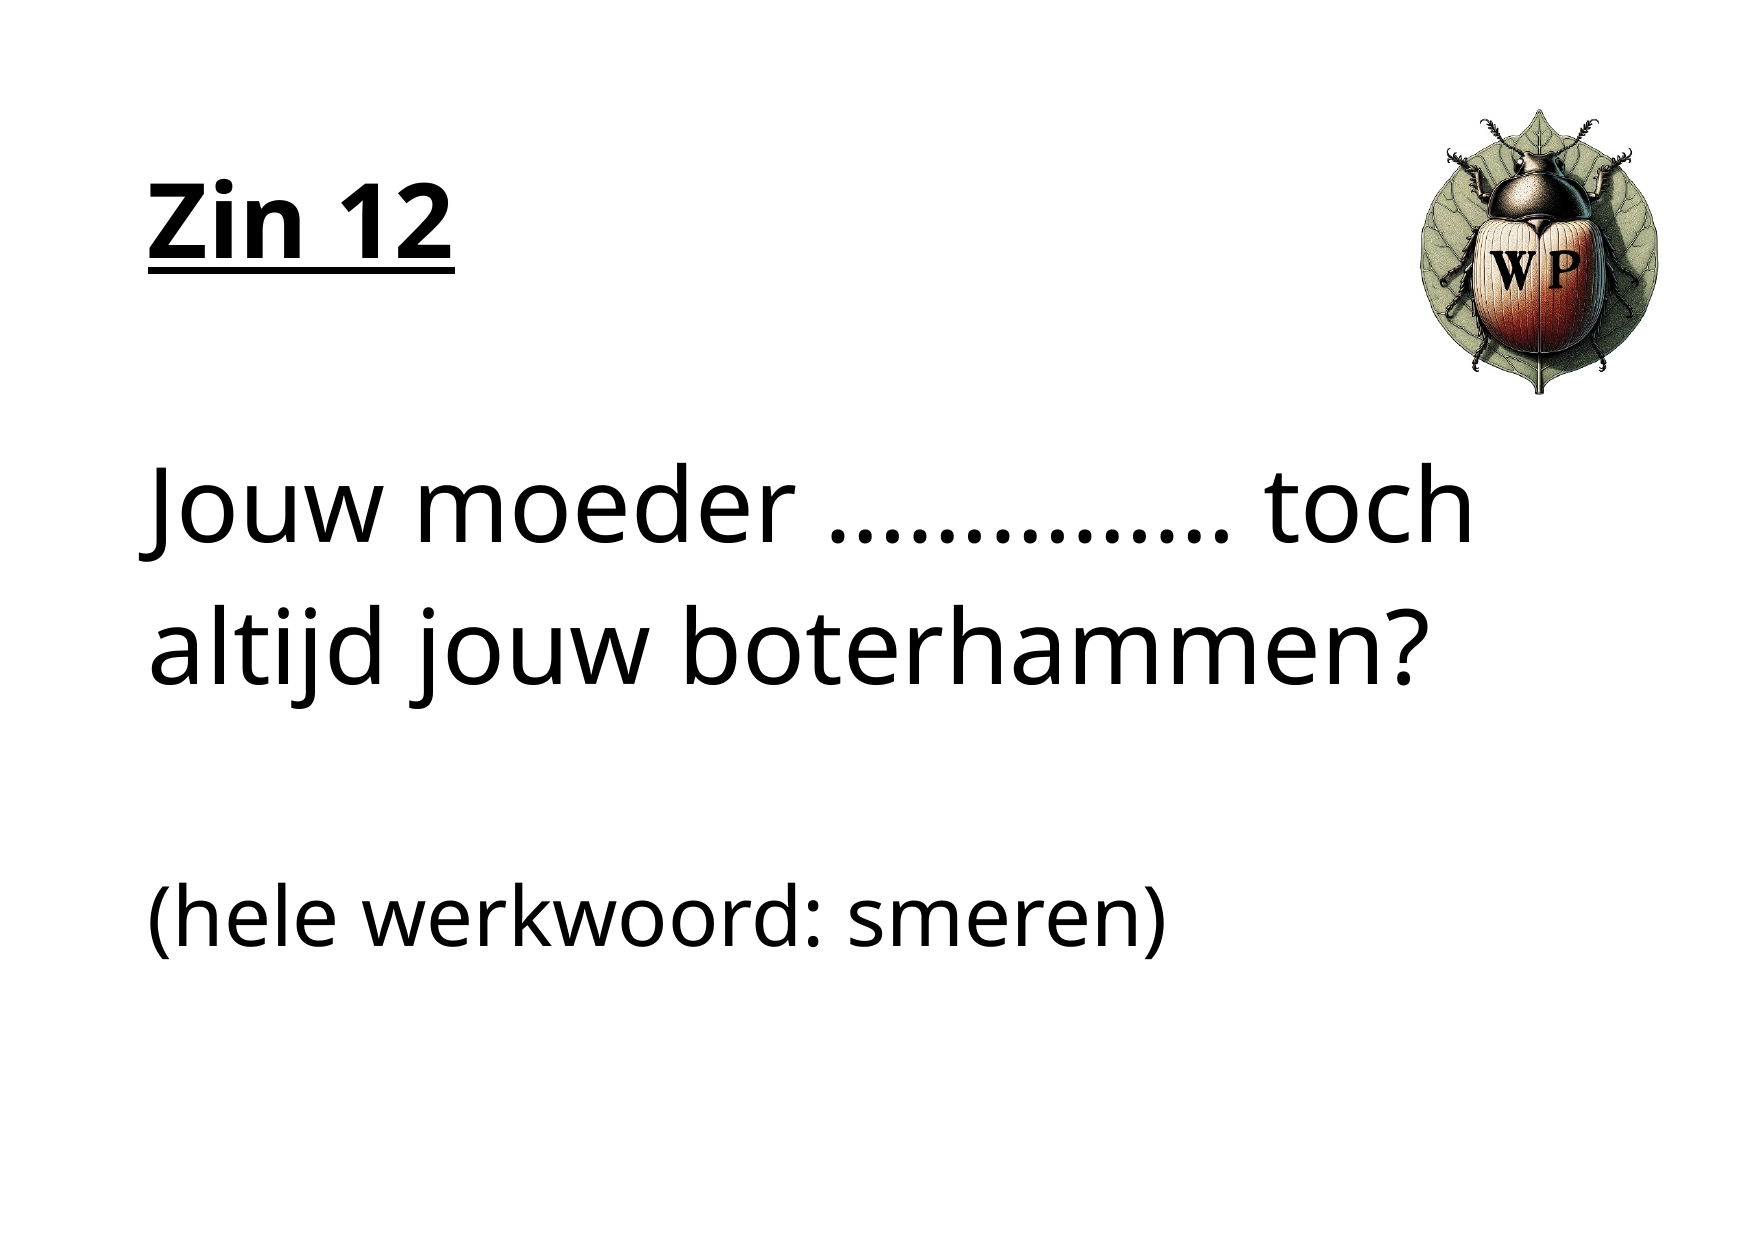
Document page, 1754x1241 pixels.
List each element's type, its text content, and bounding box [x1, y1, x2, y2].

text Zin 12 [148, 148, 1387, 289]
picture [1387, 99, 1692, 403]
text (hele werkwoord: smeren) [148, 857, 1606, 971]
text Jouw moeder …………… toch altijd jouw boterhammen? [148, 431, 1606, 715]
